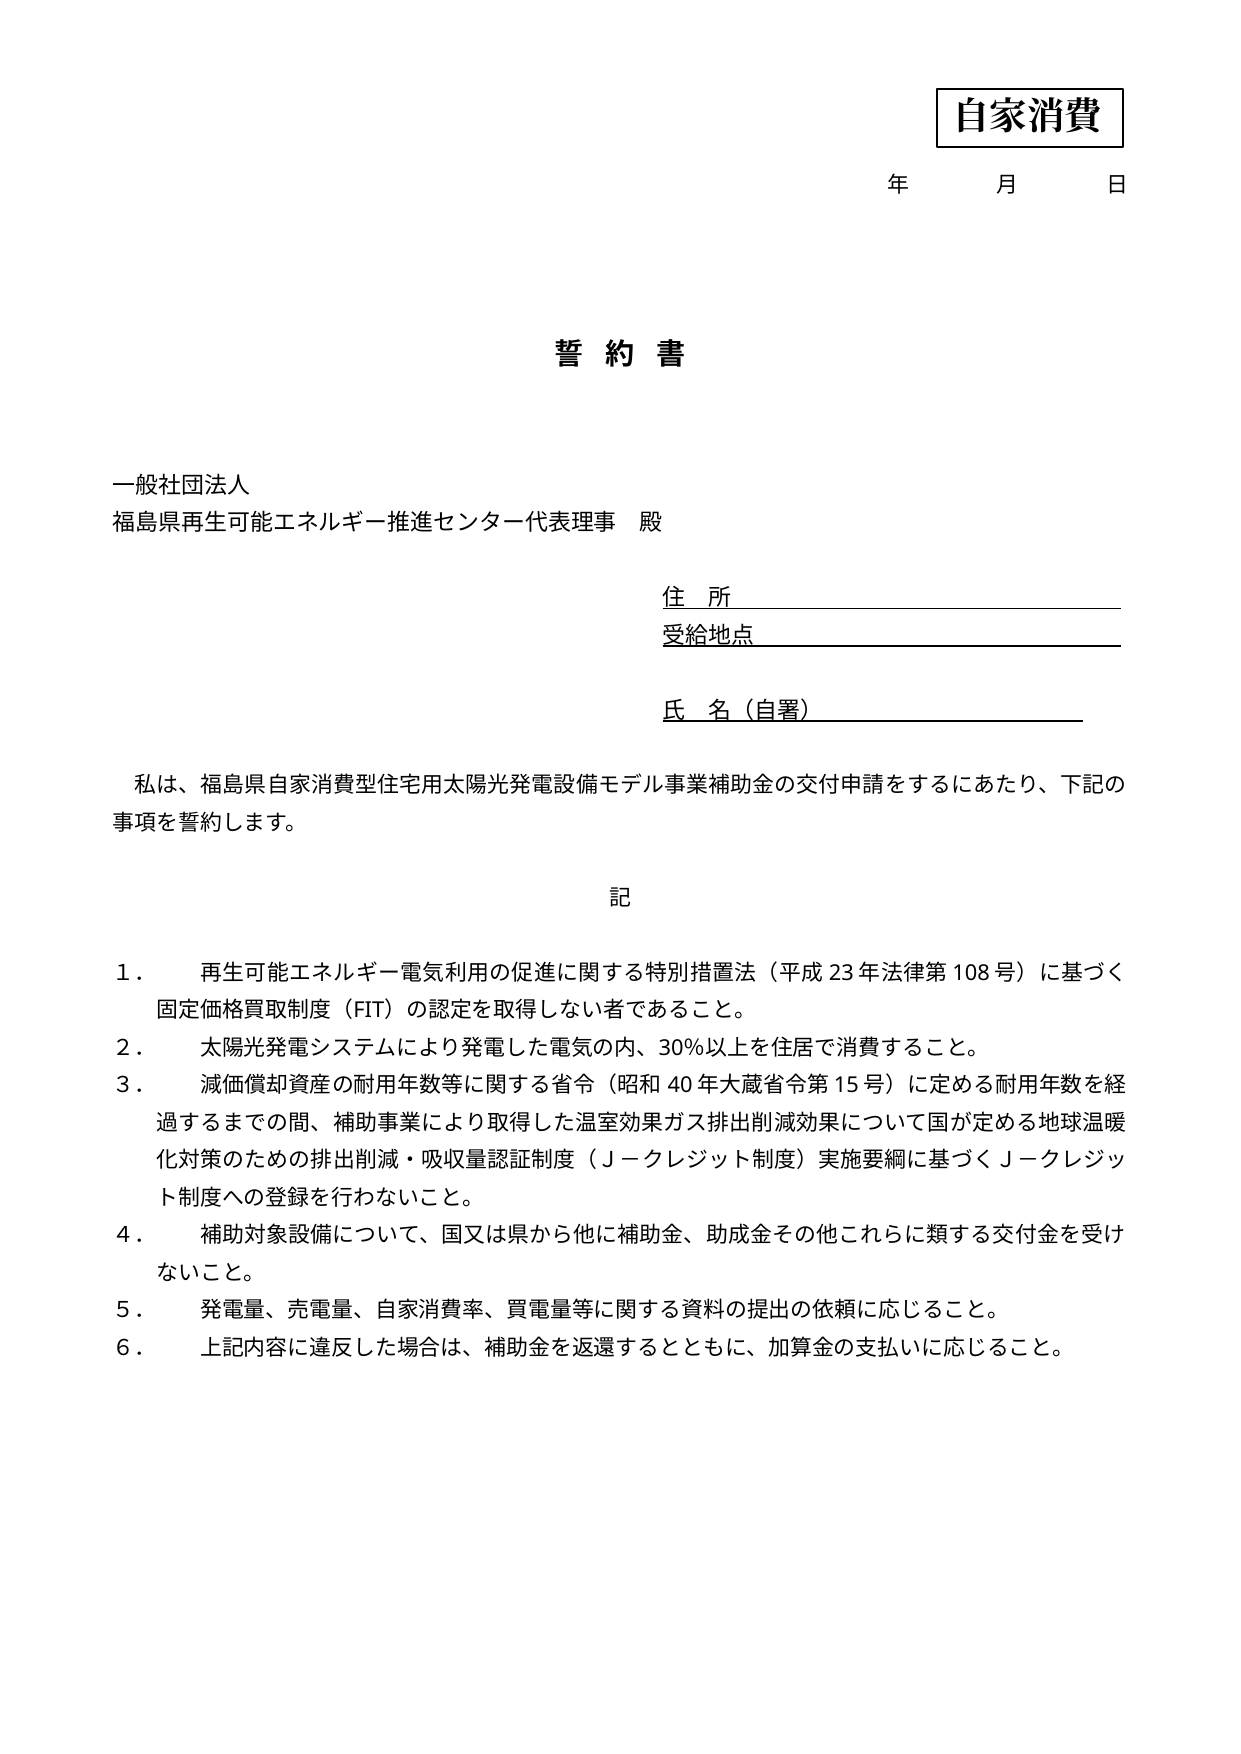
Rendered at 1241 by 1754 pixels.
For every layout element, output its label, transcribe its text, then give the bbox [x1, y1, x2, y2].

list 補助対象設備について、国又は県から他に補助金、助成金その他これらに類する交付金を受けないこと。 [112, 1214, 1128, 1289]
list 太陽光発電システムにより発電した電気の内、30％以上を住居で消費すること。 [112, 1027, 1128, 1064]
text 住 所 [112, 577, 1128, 614]
text 受給地点 [112, 614, 1128, 652]
text 氏 名（自署） [112, 689, 1105, 727]
text 誓約書 [112, 314, 1128, 389]
text 福島県再生可能エネルギー推進センター代表理事 殿 [112, 502, 1128, 539]
list 発電量、売電量、自家消費率、買電量等に関する資料の提出の依頼に応じること。 [112, 1289, 1128, 1327]
list 上記内容に違反した場合は、補助金を返還するとともに、加算金の支払いに応じること。 [112, 1327, 1128, 1364]
text 私は、福島県自家消費型住宅用太陽光発電設備モデル事業補助金の交付申請をするにあたり、下記の事項を誓約します。 [112, 764, 1128, 839]
subtitle 記 [112, 877, 1128, 914]
list 再生可能エネルギー電気利用の促進に関する特別措置法（平成23年法律第108号）に基づく固定価格買取制度（FIT）の認定を取得しない者であること。 [112, 952, 1128, 1027]
text 一般社団法人 [112, 464, 1128, 502]
list 減価償却資産の耐用年数等に関する省令（昭和40年大蔵省令第15号）に定める耐用年数を経過するまでの間、補助事業により取得した温室効果ガス排出削減効果について国が定める地球温暖化対策のための排出削減・吸収量認証制度（Ｊ－クレジット制度）実施要綱に基づくＪ－クレジット制度への登録を行わないこと。 [112, 1064, 1128, 1214]
text 年 月 日 [112, 164, 1128, 202]
